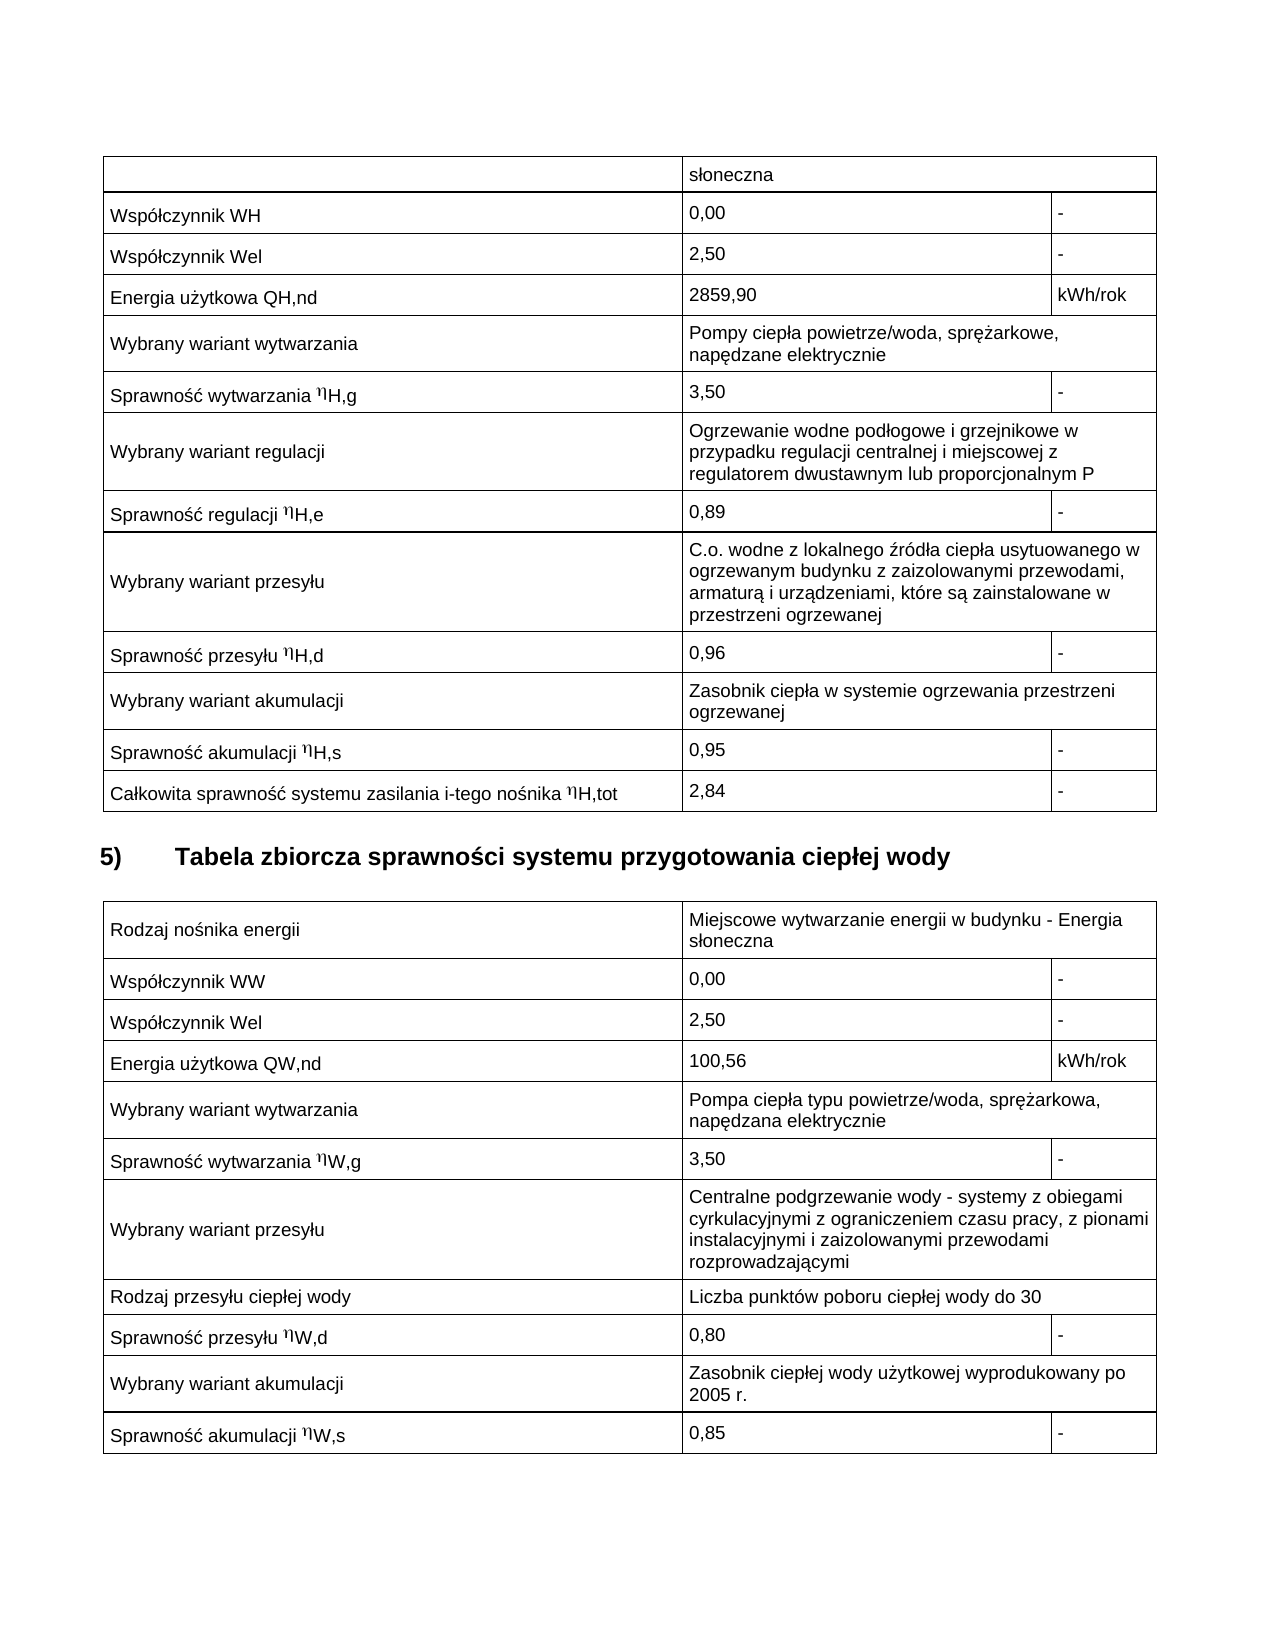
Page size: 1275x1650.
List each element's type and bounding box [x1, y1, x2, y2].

table_header [91, 150, 1183, 1460]
